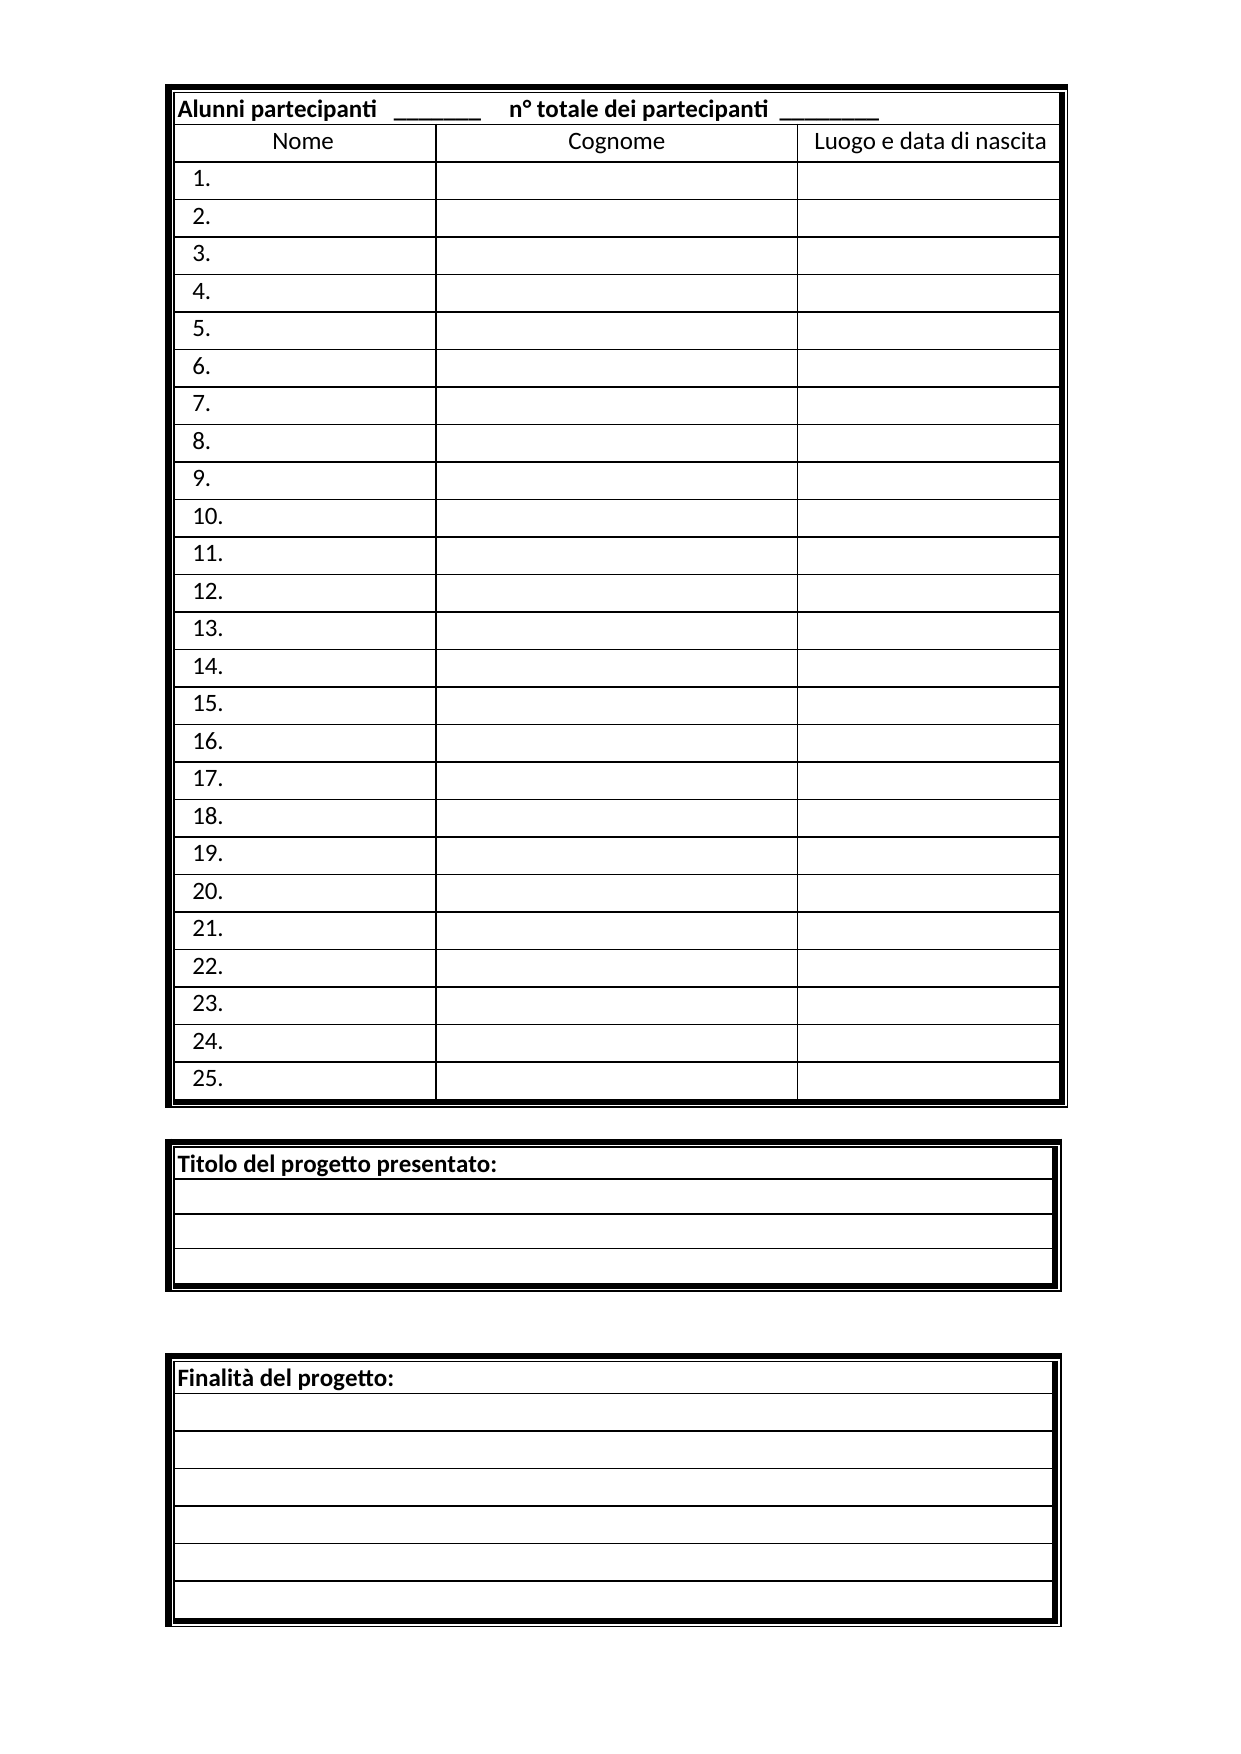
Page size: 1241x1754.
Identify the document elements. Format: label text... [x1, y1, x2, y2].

table_cell [175, 500, 435, 536]
table_cell [798, 613, 1059, 648]
table_cell [798, 875, 1059, 911]
table_cell [175, 1180, 1052, 1213]
table_cell [175, 1249, 1052, 1282]
table_cell [175, 538, 435, 573]
table_cell [437, 950, 797, 986]
table_cell [175, 1063, 435, 1098]
table_header Finalità del progetto: [175, 1362, 1052, 1393]
table_cell [175, 1582, 1052, 1618]
table_cell [437, 650, 797, 686]
table_cell [437, 313, 797, 348]
table_cell [798, 163, 1059, 198]
table_cell [437, 275, 797, 311]
table_cell [798, 463, 1059, 498]
table_cell [175, 800, 435, 836]
table_cell [175, 388, 435, 423]
table_cell [437, 238, 797, 273]
table_cell [175, 350, 435, 386]
table_cell [798, 688, 1059, 723]
table_cell [437, 1063, 797, 1098]
table_cell [798, 425, 1059, 461]
table_cell [437, 1025, 797, 1061]
table_cell [175, 200, 435, 236]
table_cell [437, 538, 797, 573]
table_cell [175, 838, 435, 873]
table_cell [798, 500, 1059, 536]
table_cell [175, 875, 435, 911]
table_cell [798, 650, 1059, 686]
table_cell [437, 163, 797, 198]
table_cell [437, 800, 797, 836]
table_cell [798, 388, 1059, 423]
table_cell [798, 238, 1059, 273]
table_cell Luogo e data di nascita [798, 125, 1059, 161]
table_cell Cognome [437, 125, 797, 161]
table_cell [798, 313, 1059, 348]
table_cell [798, 725, 1059, 761]
table_cell [798, 275, 1059, 311]
table_cell [175, 725, 435, 761]
table_cell [175, 1507, 1052, 1543]
table_header Alunni partecipanti _______ n° totale dei partecipanti ________ [175, 93, 1059, 123]
table_cell [175, 238, 435, 273]
table_cell [798, 350, 1059, 386]
table_cell [437, 988, 797, 1023]
table_cell [798, 838, 1059, 873]
table_cell [437, 388, 797, 423]
table_cell [175, 1544, 1052, 1580]
table_cell [437, 725, 797, 761]
table_cell [175, 1394, 1052, 1430]
table_cell [175, 650, 435, 686]
table_cell [175, 575, 435, 611]
table_cell [175, 163, 435, 198]
table_cell [175, 613, 435, 648]
table_cell [175, 950, 435, 986]
table_cell [437, 688, 797, 723]
table_cell [437, 425, 797, 461]
table_cell [798, 763, 1059, 798]
table_cell [798, 1025, 1059, 1061]
table_cell [437, 913, 797, 948]
table_cell [175, 1025, 435, 1061]
table_cell [175, 763, 435, 798]
table_cell [437, 463, 797, 498]
table_cell [175, 463, 435, 498]
table_cell [437, 200, 797, 236]
table_cell [175, 1215, 1052, 1248]
table_cell [437, 875, 797, 911]
table_cell [175, 275, 435, 311]
table_cell [175, 913, 435, 948]
table_cell [798, 950, 1059, 986]
table_cell [437, 763, 797, 798]
table_cell [175, 1432, 1052, 1468]
table_cell [798, 1063, 1059, 1098]
table_cell [798, 538, 1059, 573]
table_cell [798, 913, 1059, 948]
table_cell [175, 688, 435, 723]
table_cell [175, 988, 435, 1023]
table_cell Nome [175, 125, 435, 161]
table_cell [437, 613, 797, 648]
table_header Titolo del progetto presentato: [175, 1148, 1052, 1178]
table_cell [175, 425, 435, 461]
table_cell [798, 800, 1059, 836]
table_cell [437, 838, 797, 873]
table_cell [175, 1469, 1052, 1505]
table_cell [437, 500, 797, 536]
table_cell [175, 313, 435, 348]
table_cell [798, 575, 1059, 611]
table_cell [437, 575, 797, 611]
table_cell [798, 988, 1059, 1023]
table_cell [437, 350, 797, 386]
table_cell [798, 200, 1059, 236]
